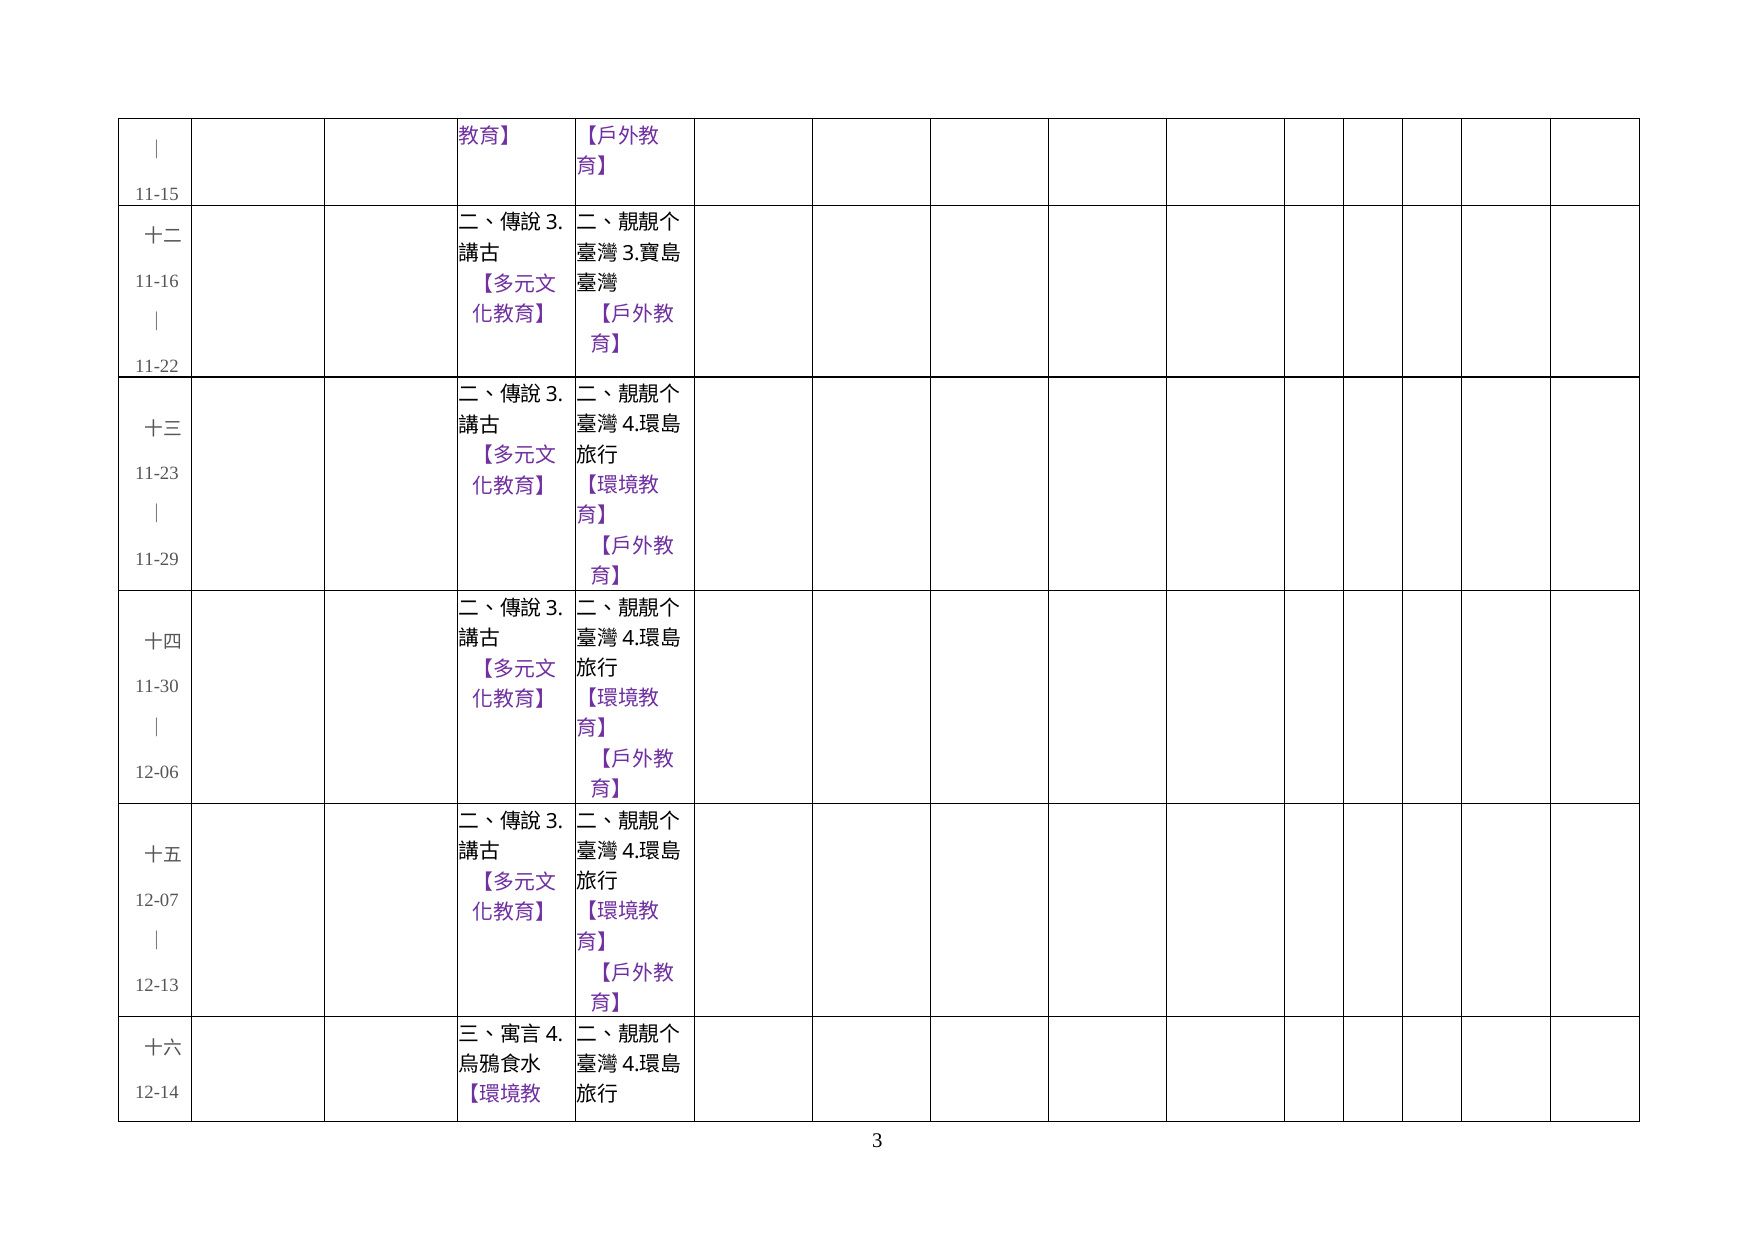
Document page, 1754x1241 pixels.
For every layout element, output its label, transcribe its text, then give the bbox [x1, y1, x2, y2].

table_cell [813, 378, 930, 590]
table_cell [325, 378, 457, 590]
table_cell 二、傳說3.講古 【多元文化教育】 [458, 206, 575, 376]
table_cell 二、傳說3.講古 【多元文化教育】 [458, 378, 575, 590]
table_cell [1049, 804, 1166, 1016]
table_cell [192, 804, 324, 1016]
table_cell [813, 206, 930, 376]
table_cell [1049, 119, 1166, 204]
table_cell 二、靚靚个臺灣4.環島旅行 【環境教育】 【戶外教育】 [576, 804, 694, 1016]
table_cell [1551, 804, 1639, 1016]
table_cell [1285, 119, 1343, 204]
table_cell [1403, 206, 1461, 376]
table_cell [192, 591, 324, 803]
table_cell [931, 206, 1048, 376]
table_cell 十四 11-30 ｜ 12-06 [119, 591, 191, 803]
table_cell [695, 206, 812, 376]
table_cell [813, 591, 930, 803]
table_cell 十二 11-16 ｜ 11-22 [119, 206, 191, 376]
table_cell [576, 119, 694, 204]
table_cell [931, 804, 1048, 1016]
table_cell [1049, 378, 1166, 590]
table_cell [1403, 378, 1461, 590]
table_cell [1344, 378, 1402, 590]
table_cell [695, 1017, 812, 1121]
table_cell 二、靚靚个臺灣4.環島旅行 【環境教育】 【戶外教育】 [576, 378, 694, 590]
table_cell [325, 206, 457, 376]
table_cell [1344, 591, 1402, 803]
table_cell [1551, 206, 1639, 376]
table_cell [931, 1017, 1048, 1121]
table_cell [1167, 804, 1284, 1016]
table_cell [1344, 119, 1402, 204]
table_cell [1551, 1017, 1639, 1121]
table_cell [1167, 119, 1284, 204]
table_cell [192, 378, 324, 590]
table_cell [192, 119, 324, 204]
table_cell [1167, 206, 1284, 376]
table_cell [1285, 206, 1343, 376]
table_cell [1285, 378, 1343, 590]
table_cell [325, 119, 457, 204]
table_cell 二、傳說3.講古 【多元文化教育】 [458, 591, 575, 803]
table_cell [1403, 591, 1461, 803]
table_cell [192, 206, 324, 376]
table_cell [695, 591, 812, 803]
table_cell [1551, 591, 1639, 803]
table_cell [931, 378, 1048, 590]
table_cell [1285, 1017, 1343, 1121]
table_cell [1285, 804, 1343, 1016]
table_cell [1462, 1017, 1550, 1121]
table_cell [325, 804, 457, 1016]
table_cell [1462, 804, 1550, 1016]
table_cell 十 一 11-09 ｜ 11-15 [119, 119, 191, 204]
table_cell [695, 119, 812, 204]
table_cell [813, 1017, 930, 1121]
table_cell [1462, 591, 1550, 803]
table_cell 十六 12-14 ｜ 12-20 [119, 1017, 191, 1121]
table_cell [1403, 804, 1461, 1016]
table_cell [1167, 1017, 1284, 1121]
table_cell 二、傳說3.講古 【多元文化教育】 [458, 804, 575, 1016]
table_cell [1403, 1017, 1461, 1121]
table_cell [1462, 378, 1550, 590]
table_cell [192, 1017, 324, 1121]
table_cell [325, 1017, 457, 1121]
table_cell [1462, 206, 1550, 376]
table_cell [1344, 804, 1402, 1016]
table_cell [1344, 1017, 1402, 1121]
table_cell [576, 1017, 694, 1121]
table_cell [1403, 119, 1461, 204]
table_cell 二、傳說3.講古 【多元文化教育】 [458, 119, 575, 204]
table_cell [813, 804, 930, 1016]
table_cell [1344, 206, 1402, 376]
table_cell [1462, 119, 1550, 204]
table_cell [813, 119, 930, 204]
table_cell [931, 591, 1048, 803]
table_cell [1551, 378, 1639, 590]
table_cell [695, 378, 812, 590]
table_cell [1551, 119, 1639, 204]
table_cell [1049, 591, 1166, 803]
table_cell [1049, 206, 1166, 376]
table_cell 十五 12-07 ｜ 12-13 [119, 804, 191, 1016]
table_cell [1167, 378, 1284, 590]
table_cell [1167, 591, 1284, 803]
table_cell [1285, 591, 1343, 803]
table_cell 二、靚靚个臺灣4.環島旅行 【環境教育】 【戶外教育】 [576, 591, 694, 803]
table_cell [931, 119, 1048, 204]
table_cell 二、靚靚个臺灣3.寶島臺灣 【戶外教育】 [576, 206, 694, 376]
table_cell [695, 804, 812, 1016]
table_cell 十三 11-23 ｜ 11-29 [119, 378, 191, 590]
table_cell [1049, 1017, 1166, 1121]
table_cell [325, 591, 457, 803]
table_cell 三、寓言4.烏鴉食水 【環境教育】 [458, 1017, 575, 1121]
